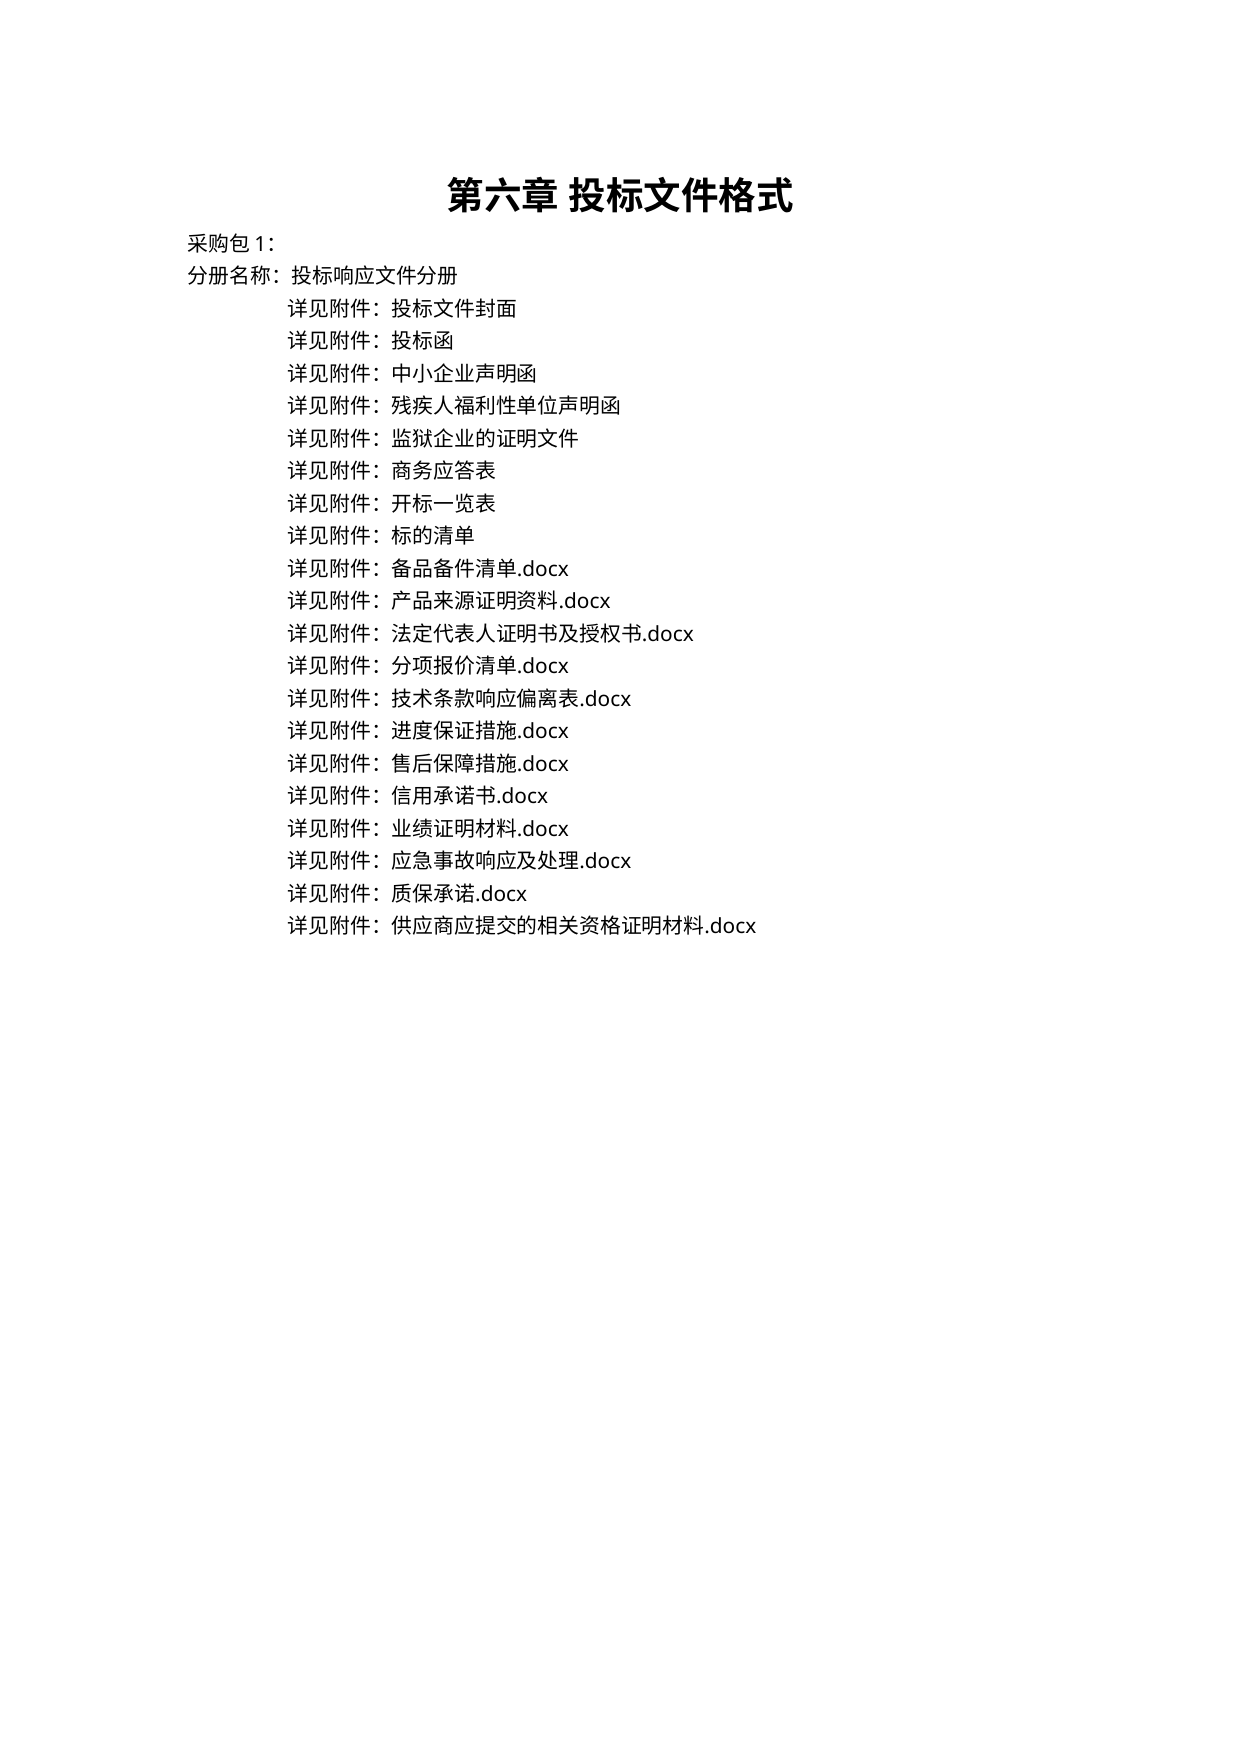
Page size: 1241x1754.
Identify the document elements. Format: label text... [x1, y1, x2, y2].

text 第六章 投标文件格式 [187, 162, 1053, 227]
text 详见附件：技术条款响应偏离表.docx [187, 682, 1053, 714]
text 详见附件：中小企业声明函 [187, 357, 1053, 389]
text 详见附件：法定代表人证明书及授权书.docx [187, 617, 1053, 649]
text 详见附件：售后保障措施.docx [187, 747, 1053, 779]
text 详见附件：商务应答表 [187, 454, 1053, 487]
text 详见附件：质保承诺.docx [187, 877, 1053, 909]
text 详见附件：监狱企业的证明文件 [187, 422, 1053, 454]
text 分册名称：投标响应文件分册 [187, 259, 1053, 292]
text 详见附件：标的清单 [187, 519, 1053, 552]
text 详见附件：供应商应提交的相关资格证明材料.docx [187, 909, 1053, 942]
text 详见附件：投标文件封面 [187, 292, 1053, 324]
text 详见附件：投标函 [187, 324, 1053, 357]
text 详见附件：业绩证明材料.docx [187, 812, 1053, 844]
text 详见附件：备品备件清单.docx [187, 552, 1053, 584]
text 详见附件：开标一览表 [187, 487, 1053, 519]
text 详见附件：应急事故响应及处理.docx [187, 844, 1053, 877]
text 详见附件：分项报价清单.docx [187, 649, 1053, 682]
text 采购包1： [187, 227, 1053, 259]
text 详见附件：产品来源证明资料.docx [187, 584, 1053, 617]
text 详见附件：进度保证措施.docx [187, 714, 1053, 747]
text 详见附件：残疾人福利性单位声明函 [187, 389, 1053, 422]
text 详见附件：信用承诺书.docx [187, 779, 1053, 812]
